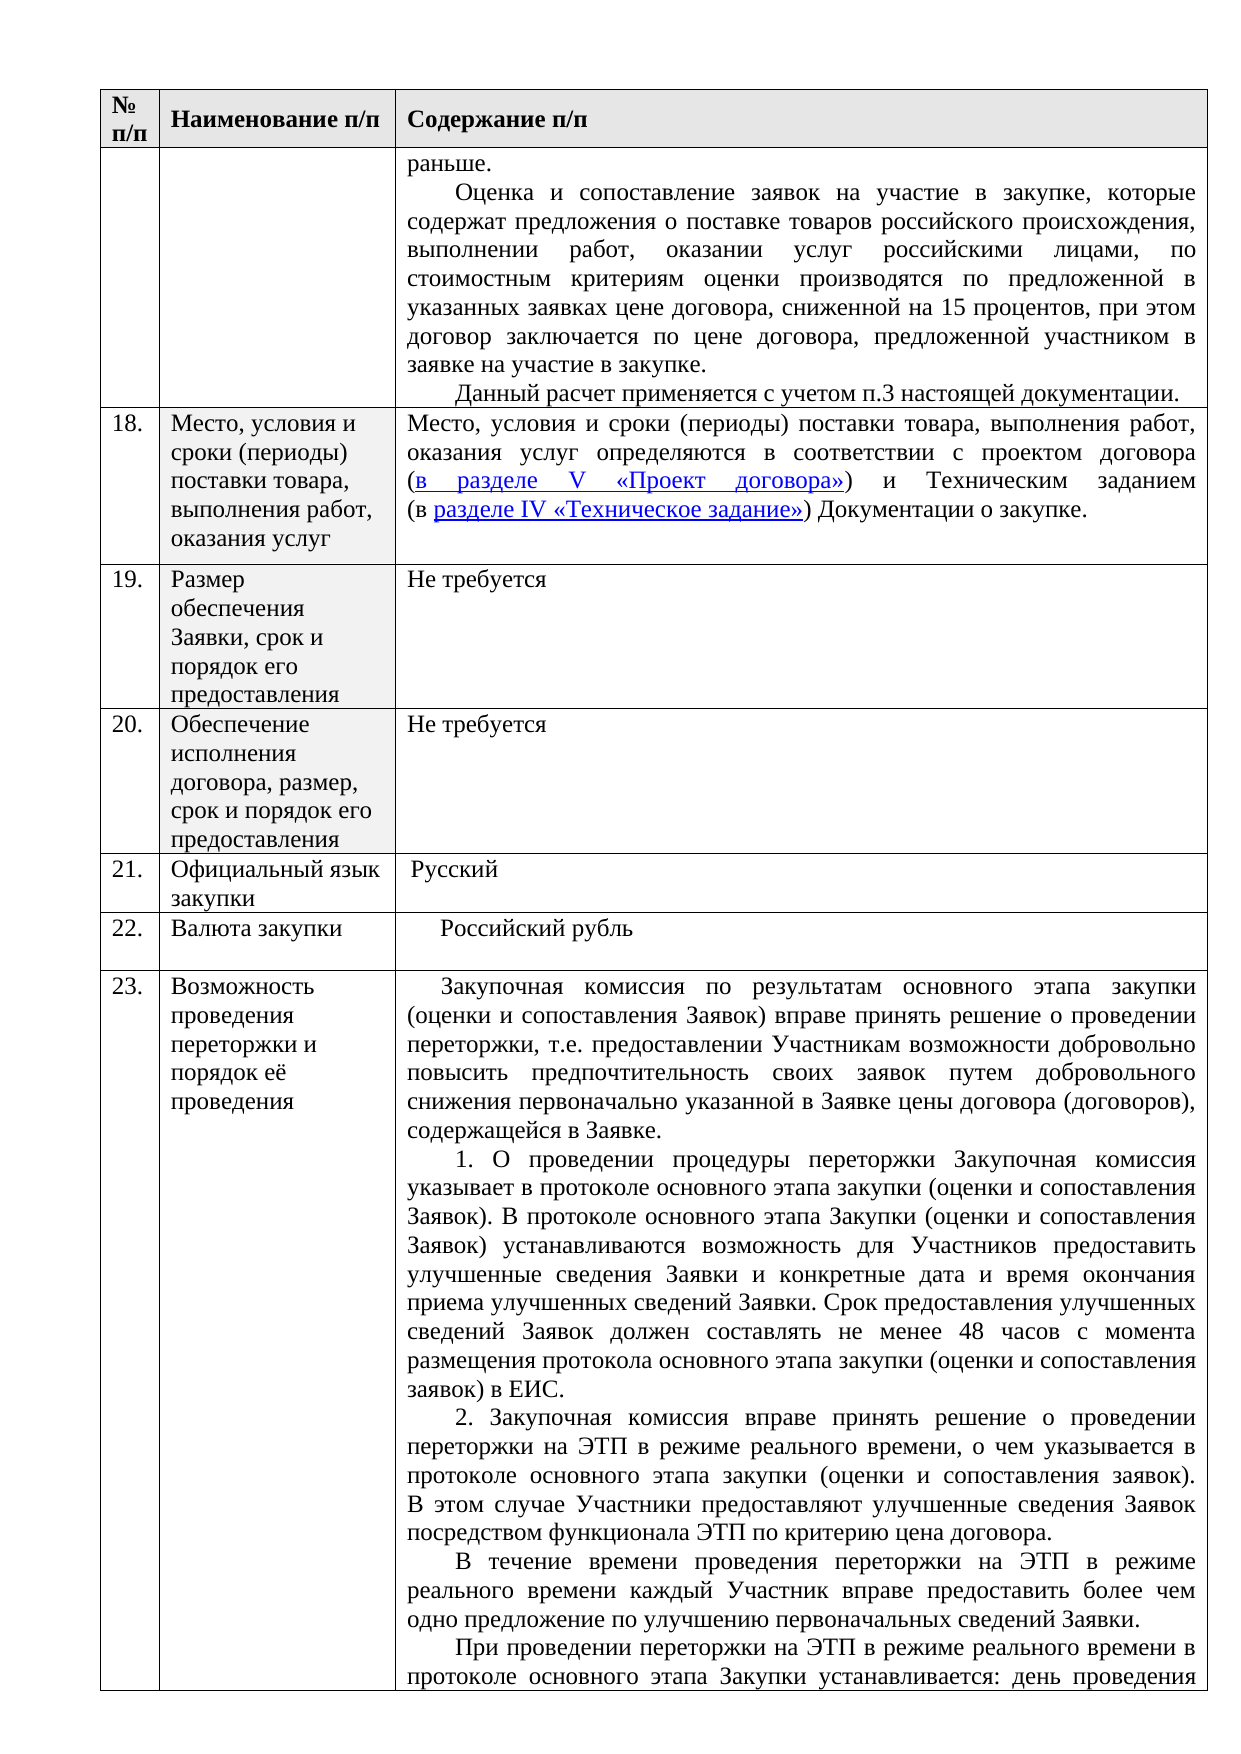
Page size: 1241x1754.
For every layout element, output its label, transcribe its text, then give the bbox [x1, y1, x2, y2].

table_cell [396, 971, 1207, 1690]
table_cell [101, 408, 159, 563]
table_header № п/п [101, 90, 159, 147]
table_cell [101, 709, 159, 853]
table_cell Размер обеспечения Заявки, срок и порядок его предоставления [160, 565, 395, 708]
table_cell Обеспечение исполнения договора, размер, срок и порядок его предоставления [160, 709, 395, 853]
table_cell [396, 148, 1207, 407]
table_cell Не требуется [396, 709, 1207, 853]
table_cell Русский [396, 854, 1207, 912]
table_cell Не требуется [396, 565, 1207, 708]
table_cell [160, 148, 395, 407]
table_cell [101, 913, 159, 970]
table_cell Место, условия и сроки (периоды) поставки товара, выполнения работ, оказания услуг [160, 408, 395, 563]
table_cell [160, 971, 395, 1690]
table_cell [101, 565, 159, 708]
table_header Содержание п/п [396, 90, 1207, 147]
table_cell Российский рубль [396, 913, 1207, 970]
table_cell [101, 148, 159, 407]
table_cell Место, условия и сроки (периоды) поставки товара, выполнения работ, оказания услуг определяются в соответствии с проектом договора (в разделе V «Проект договора») и Техническим заданием (в разделе IV «Техническое задание») Документации о закупке. [396, 408, 1207, 563]
table_cell Официальный язык закупки [160, 854, 395, 912]
table_cell [101, 971, 159, 1690]
table_header Наименование п/п [160, 90, 395, 147]
table_cell [101, 854, 159, 912]
table_cell Валюта закупки [160, 913, 395, 970]
